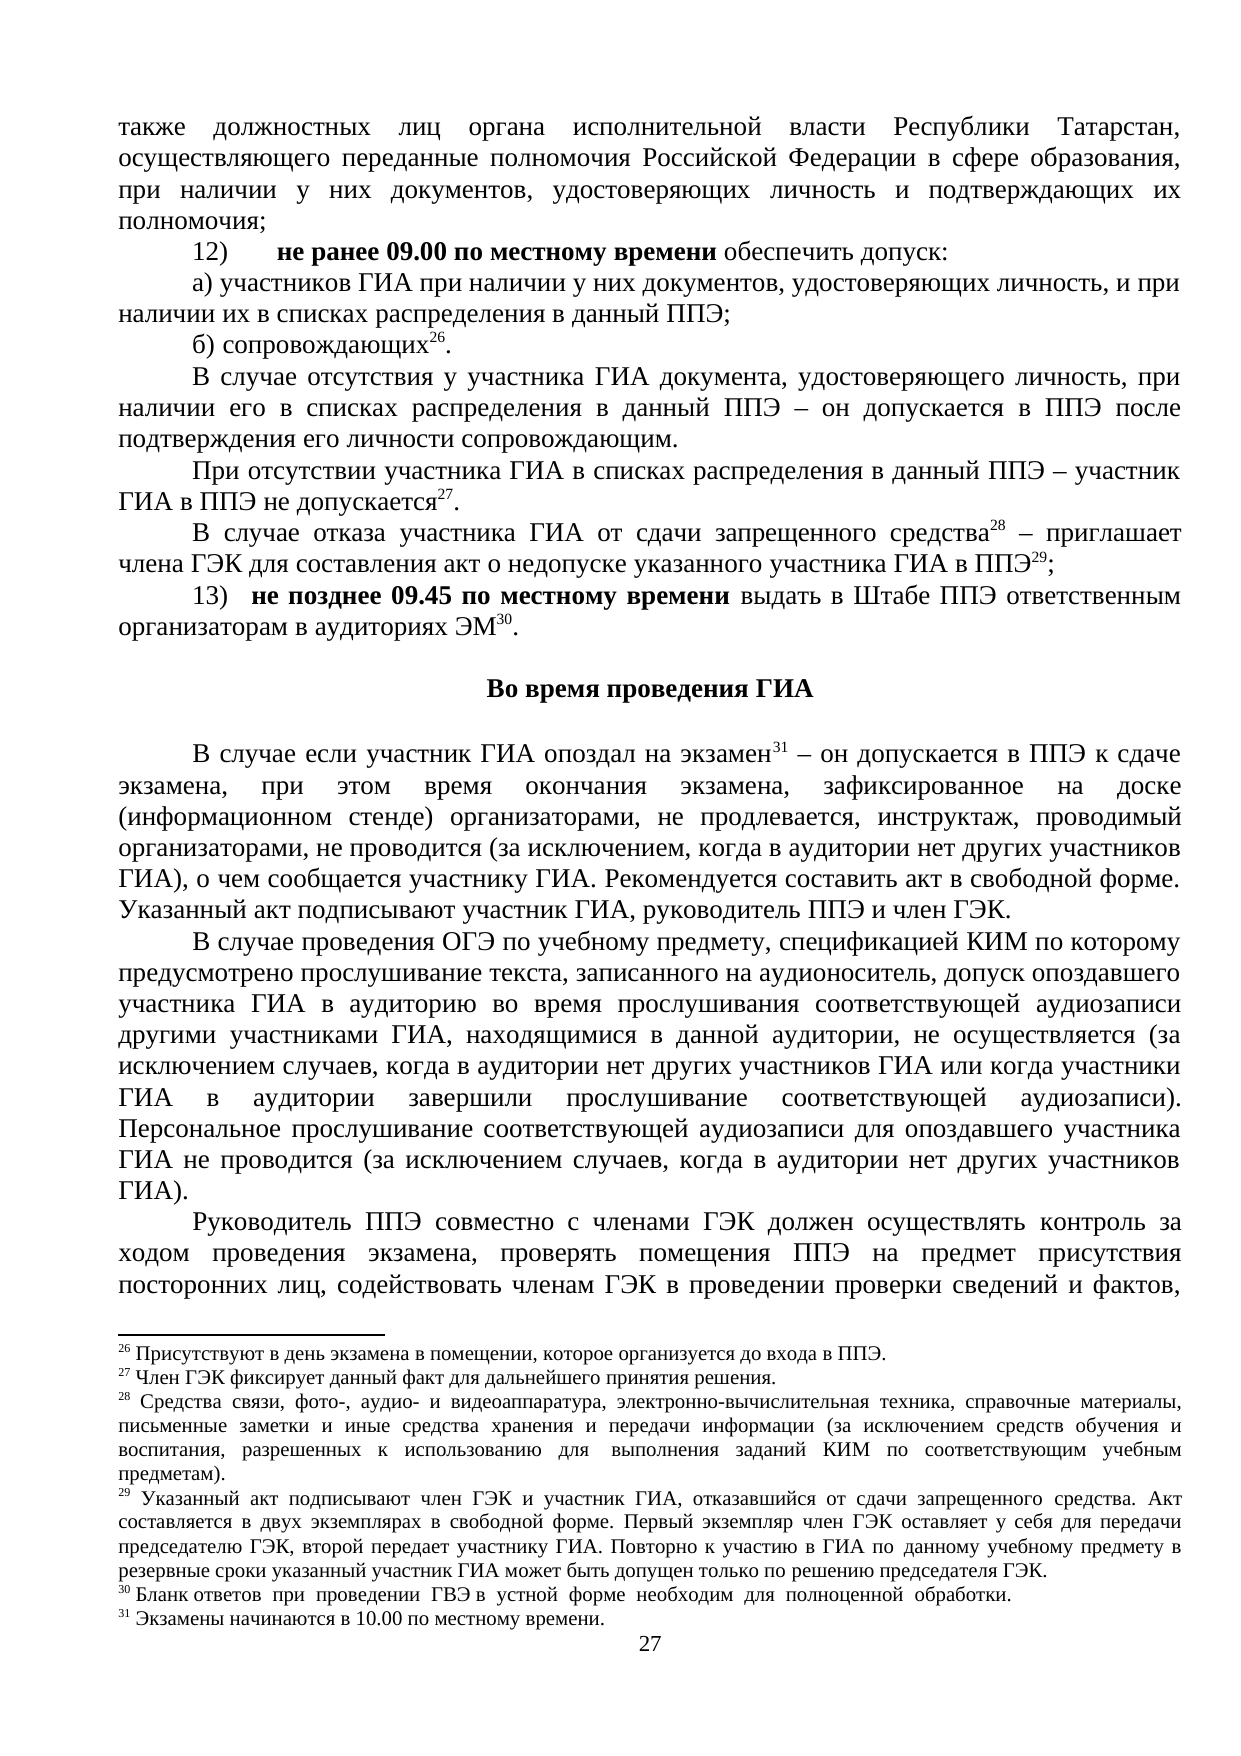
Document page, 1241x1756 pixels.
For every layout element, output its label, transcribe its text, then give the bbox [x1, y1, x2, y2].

text При отсутствии участника ГИА в списках распределения в данный ППЭ – участник ГИА в ППЭ не допускается. [118, 454, 1182, 516]
list не позднее 09.45 по местному времени выдать в Штабе ППЭ ответственным организаторам в аудиториях ЭМ. [118, 579, 1182, 641]
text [118, 1205, 1182, 1299]
text В случае отсутствия у участника ГИА документа, удостоверяющего личность, при наличии его в списках распределения в данный ППЭ – он допускается в ППЭ после подтверждения его личности сопровождающим. [118, 360, 1182, 453]
text В случае отказа участника ГИА от сдачи запрещенного средства – приглашает члена ГЭК для составления акт о недопуске указанного участника ГИА в ППЭ; [118, 516, 1182, 578]
text б) сопровождающих. [118, 328, 1182, 359]
list не ранее 09.00 по местному времени обеспечить допуск: [118, 235, 1182, 266]
text Во время проведения ГИА [118, 672, 1182, 704]
text В случае проведения ОГЭ по учебному предмету, спецификацией КИМ по которому предусмотрено прослушивание текста, записанного на аудионоситель, допуск опоздавшего участника ГИА в аудиторию во время прослушивания соответствующей аудиозаписи другими участниками ГИА, находящимися в данной аудитории, не осуществляется (за исключением случаев, когда в аудитории нет других участников ГИА или когда участники ГИА в аудитории завершили прослушивание соответствующей аудиозаписи). Персональное прослушивание соответствующей аудиозаписи для опоздавшего участника ГИА не проводится (за исключением случаев, когда в аудитории нет других участников ГИА). [118, 925, 1182, 1205]
text а) участников ГИА при наличии у них документов, удостоверяющих личность, и при наличии их в списках распределения в данный ППЭ; [118, 266, 1182, 328]
text В случае если участник ГИА опоздал на экзамен – он допускается в ППЭ к сдаче экзамена, при этом время окончания экзамена, зафиксированное на доске (информационном стенде) организаторами, не продлевается, инструктаж, проводимый организаторами, не проводится (за исключением, когда в аудитории нет других участников ГИА), о чем сообщается участнику ГИА. Рекомендуется составить акт в свободной форме. Указанный акт подписывают участник ГИА, руководитель ППЭ и член ГЭК. [118, 738, 1182, 924]
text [118, 110, 1182, 235]
